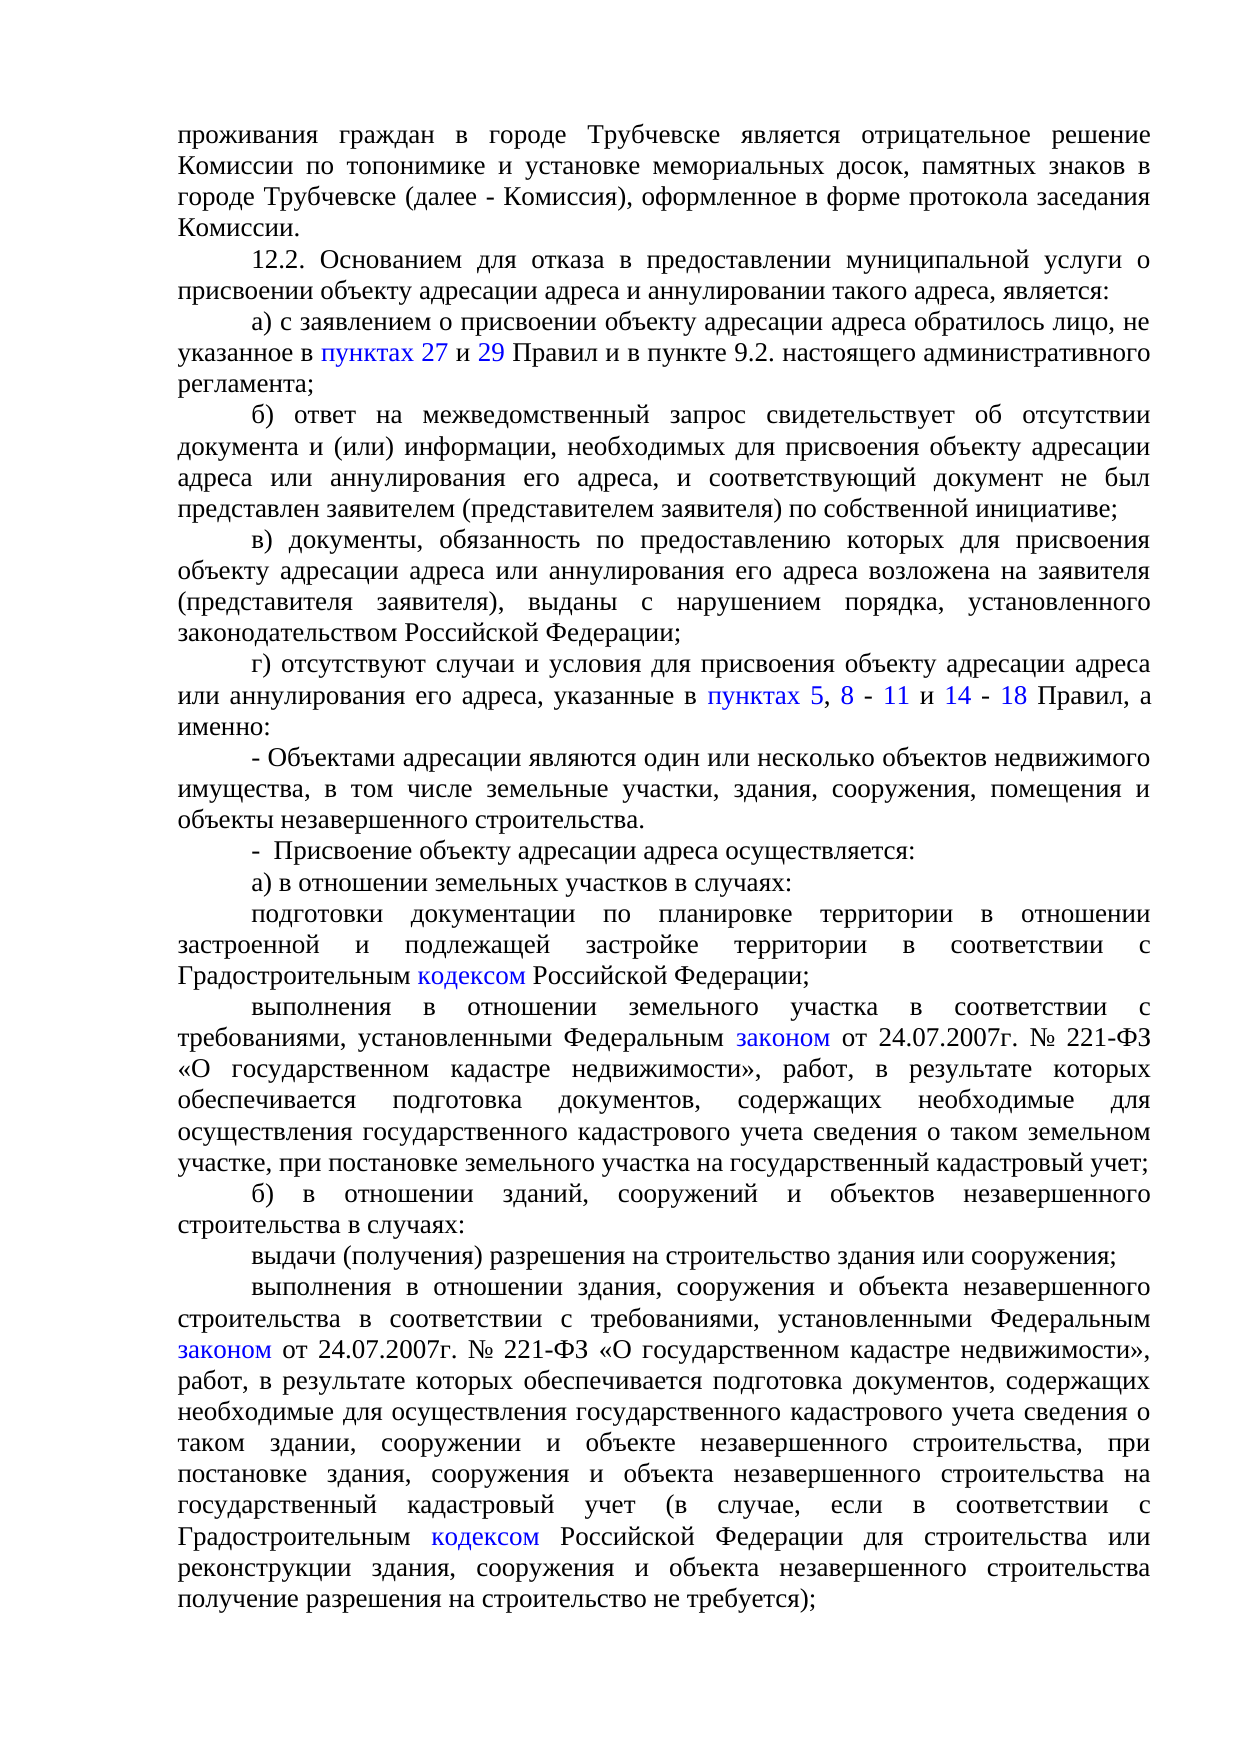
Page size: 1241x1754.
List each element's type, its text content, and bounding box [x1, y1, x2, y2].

text - Присвоение объекту адресации адреса осуществляется: [177, 834, 1152, 866]
text г) отсутствуют случаи и условия для присвоения объекту адресации адреса или аннулирования его адреса, указанные в пунктах 5, 8 - 11 и 14 - 18 Правил, а именно: [177, 648, 1152, 741]
text 12.2. Основанием для отказа в предоставлении муниципальной услуги о присвоении объекту адресации адреса и аннулировании такого адреса, является: [177, 243, 1152, 305]
text - Объектами адресации являются один или несколько объектов недвижимого имущества, в том числе земельные участки, здания, сооружения, помещения и объекты незавершенного строительства. [177, 741, 1152, 834]
text в) документы, обязанность по предоставлению которых для присвоения объекту адресации адреса или аннулирования его адреса возложена на заявителя (представителя заявителя), выданы с нарушением порядка, установленного законодательством Российской Федерации; [177, 523, 1152, 648]
text б) ответ на межведомственный запрос свидетельствует об отсутствии документа и (или) информации, необходимых для присвоения объекту адресации адреса или аннулирования его адреса, и соответствующий документ не был представлен заявителем (представителем заявителя) по собственной инициативе; [177, 398, 1152, 523]
text выдачи (получения) разрешения на строительство здания или сооружения; [177, 1239, 1152, 1271]
text подготовки документации по планировке территории в отношении застроенной и подлежащей застройке территории в соответствии с Градостроительным кодексом Российской Федерации; [177, 897, 1152, 990]
text б) в отношении зданий, сооружений и объектов незавершенного строительства в случаях: [177, 1177, 1152, 1239]
text выполнения в отношении земельного участка в соответствии с требованиями, установленными Федеральным законом от 24.07.2007г. № 221-ФЗ «О государственном кадастре недвижимости», работ, в результате которых обеспечивается подготовка документов, содержащих необходимые для осуществления государственного кадастрового учета сведения о таком земельном участке, при постановке земельного участка на государственный кадастровый учет; [177, 990, 1152, 1177]
text а) с заявлением о присвоении объекту адресации адреса обратилось лицо, не указанное в пунктах 27 и 29 Правил и в пункте 9.2. настоящего административного регламента; [177, 305, 1152, 398]
text а) в отношении земельных участков в случаях: [177, 866, 1152, 897]
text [177, 118, 1152, 243]
text выполнения в отношении здания, сооружения и объекта незавершенного строительства в соответствии с требованиями, установленными Федеральным законом от 24.07.2007г. № 221-ФЗ «О государственном кадастре недвижимости», работ, в результате которых обеспечивается подготовка документов, содержащих необходимые для осуществления государственного кадастрового учета сведения о таком здании, сооружении и объекте незавершенного строительства, при постановке здания, сооружения и объекта незавершенного строительства на государственный кадастровый учет (в случае, если в соответствии с Градостроительным кодексом Российской Федерации для строительства или реконструкции здания, сооружения и объекта незавершенного строительства получение разрешения на строительство не требуется); [177, 1271, 1152, 1613]
